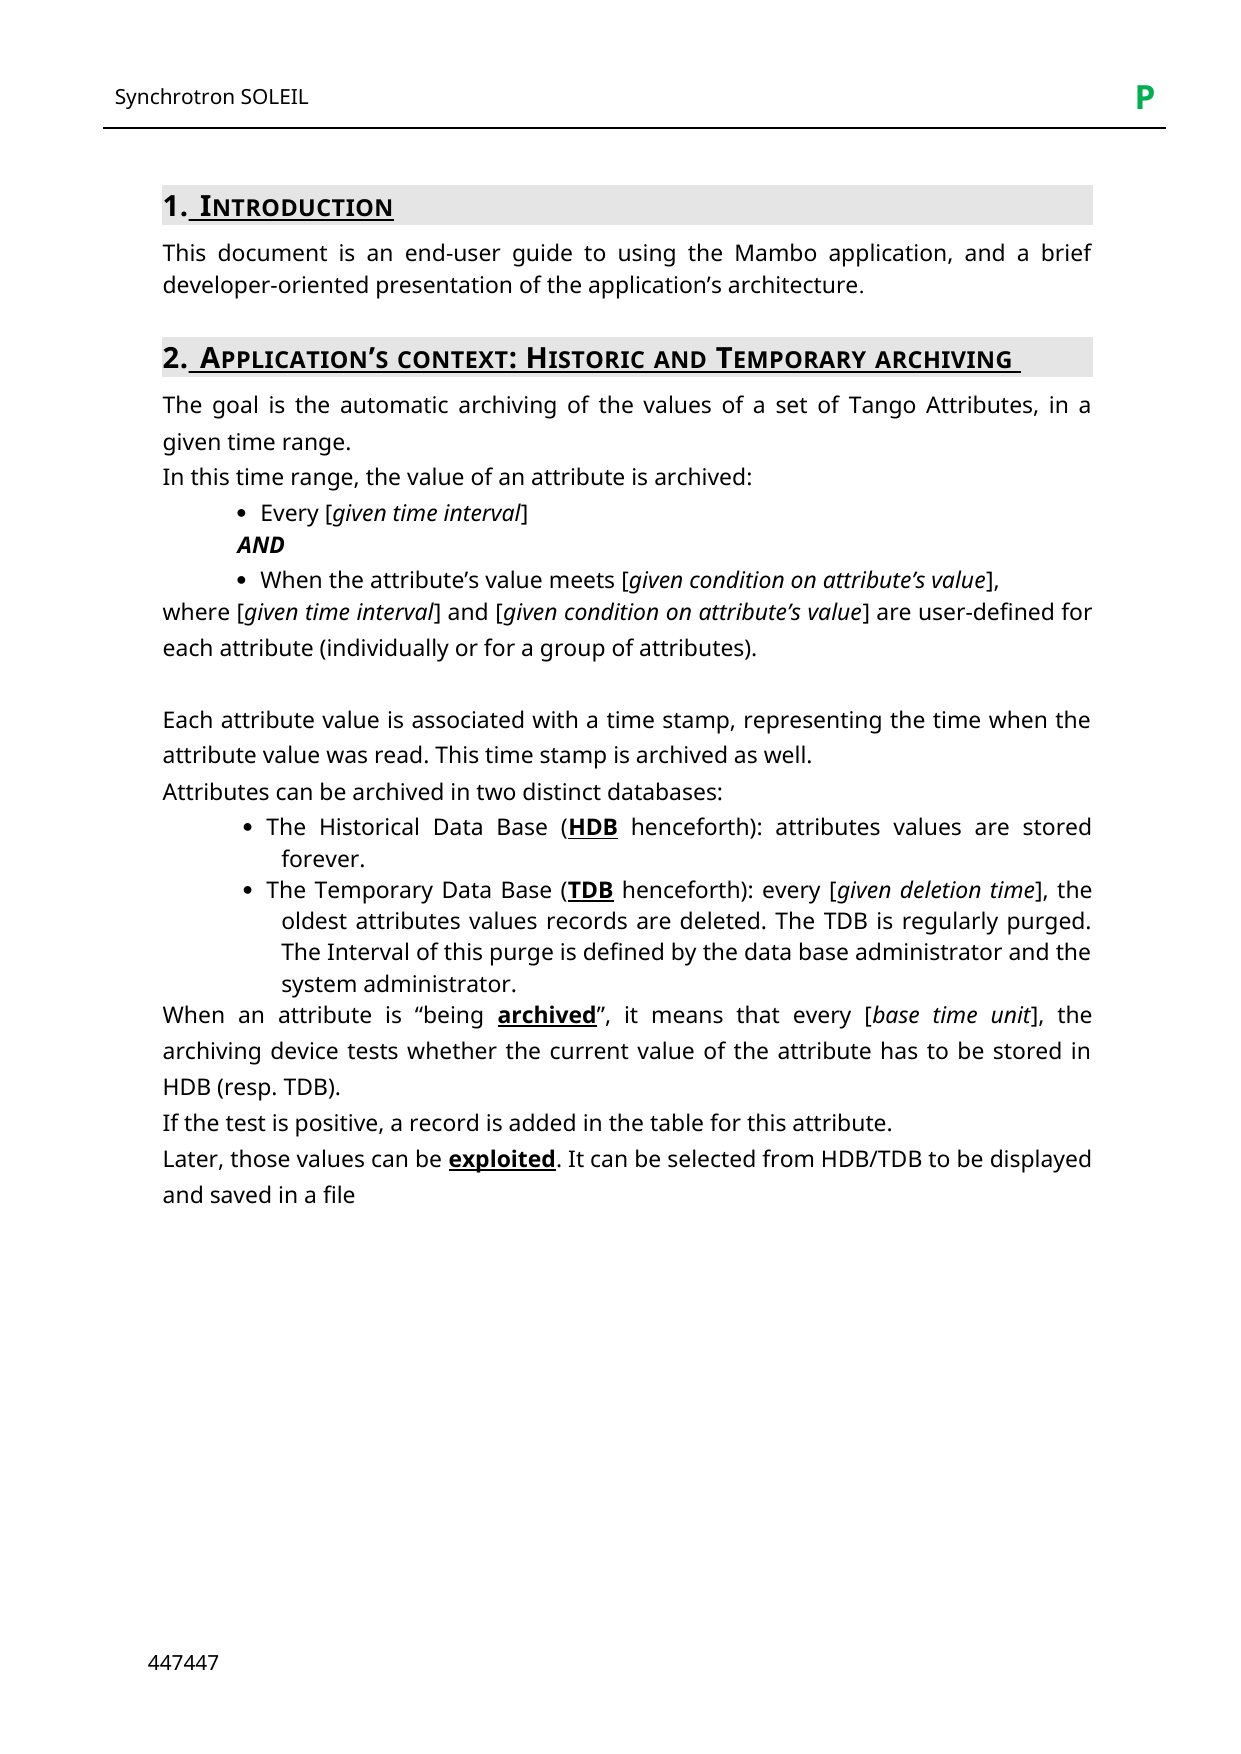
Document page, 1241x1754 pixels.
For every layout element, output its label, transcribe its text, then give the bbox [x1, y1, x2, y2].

list When the attribute’s value meets [given condition on attribute’s value], [237, 564, 1093, 596]
list The Historical Data Base (HDB henceforth): attributes values are stored forever. [243, 811, 1093, 874]
text In this time range, the value of an attribute is archived: [162, 461, 1093, 493]
text where [given time interval] and [given condition on attribute’s value] are user-defined for each attribute (individually or for a group of attributes). [162, 596, 1093, 663]
text If the test is positive, a record is added in the table for this attribute. [162, 1107, 1093, 1138]
subtitle Application’s context: Historic and Temporary archiving [162, 337, 1093, 377]
text Attributes can be archived in two distinct databases: [162, 775, 1093, 807]
text Later, those values can be exploited. It can be selected from HDB/TDB to be displayed and saved in a file [162, 1143, 1093, 1210]
text When an attribute is “being archived”, it means that every [base time unit], the archiving device tests whether the current value of the attribute has to be stored in HDB (resp. TDB). [162, 999, 1093, 1102]
text The goal is the automatic archiving of the values of a set of Tango Attributes, in a given time range. [162, 389, 1093, 457]
text Each attribute value is associated with a time stamp, representing the time when the attribute value was read. This time stamp is archived as well. [162, 703, 1093, 771]
list Every [given time interval] [237, 497, 1093, 528]
list This document is an end-user guide to using the Mambo application, and a brief developer-oriented presentation of the application’s architecture. [162, 237, 1093, 300]
text AND [237, 528, 1093, 560]
subtitle Introduction [162, 185, 1093, 225]
list The Temporary Data Base (TDB henceforth): every [given deletion time], the oldest attributes values records are deleted. The TDB is regularly purged. The Interval of this purge is defined by the data base administrator and the system administrator. [243, 874, 1093, 999]
